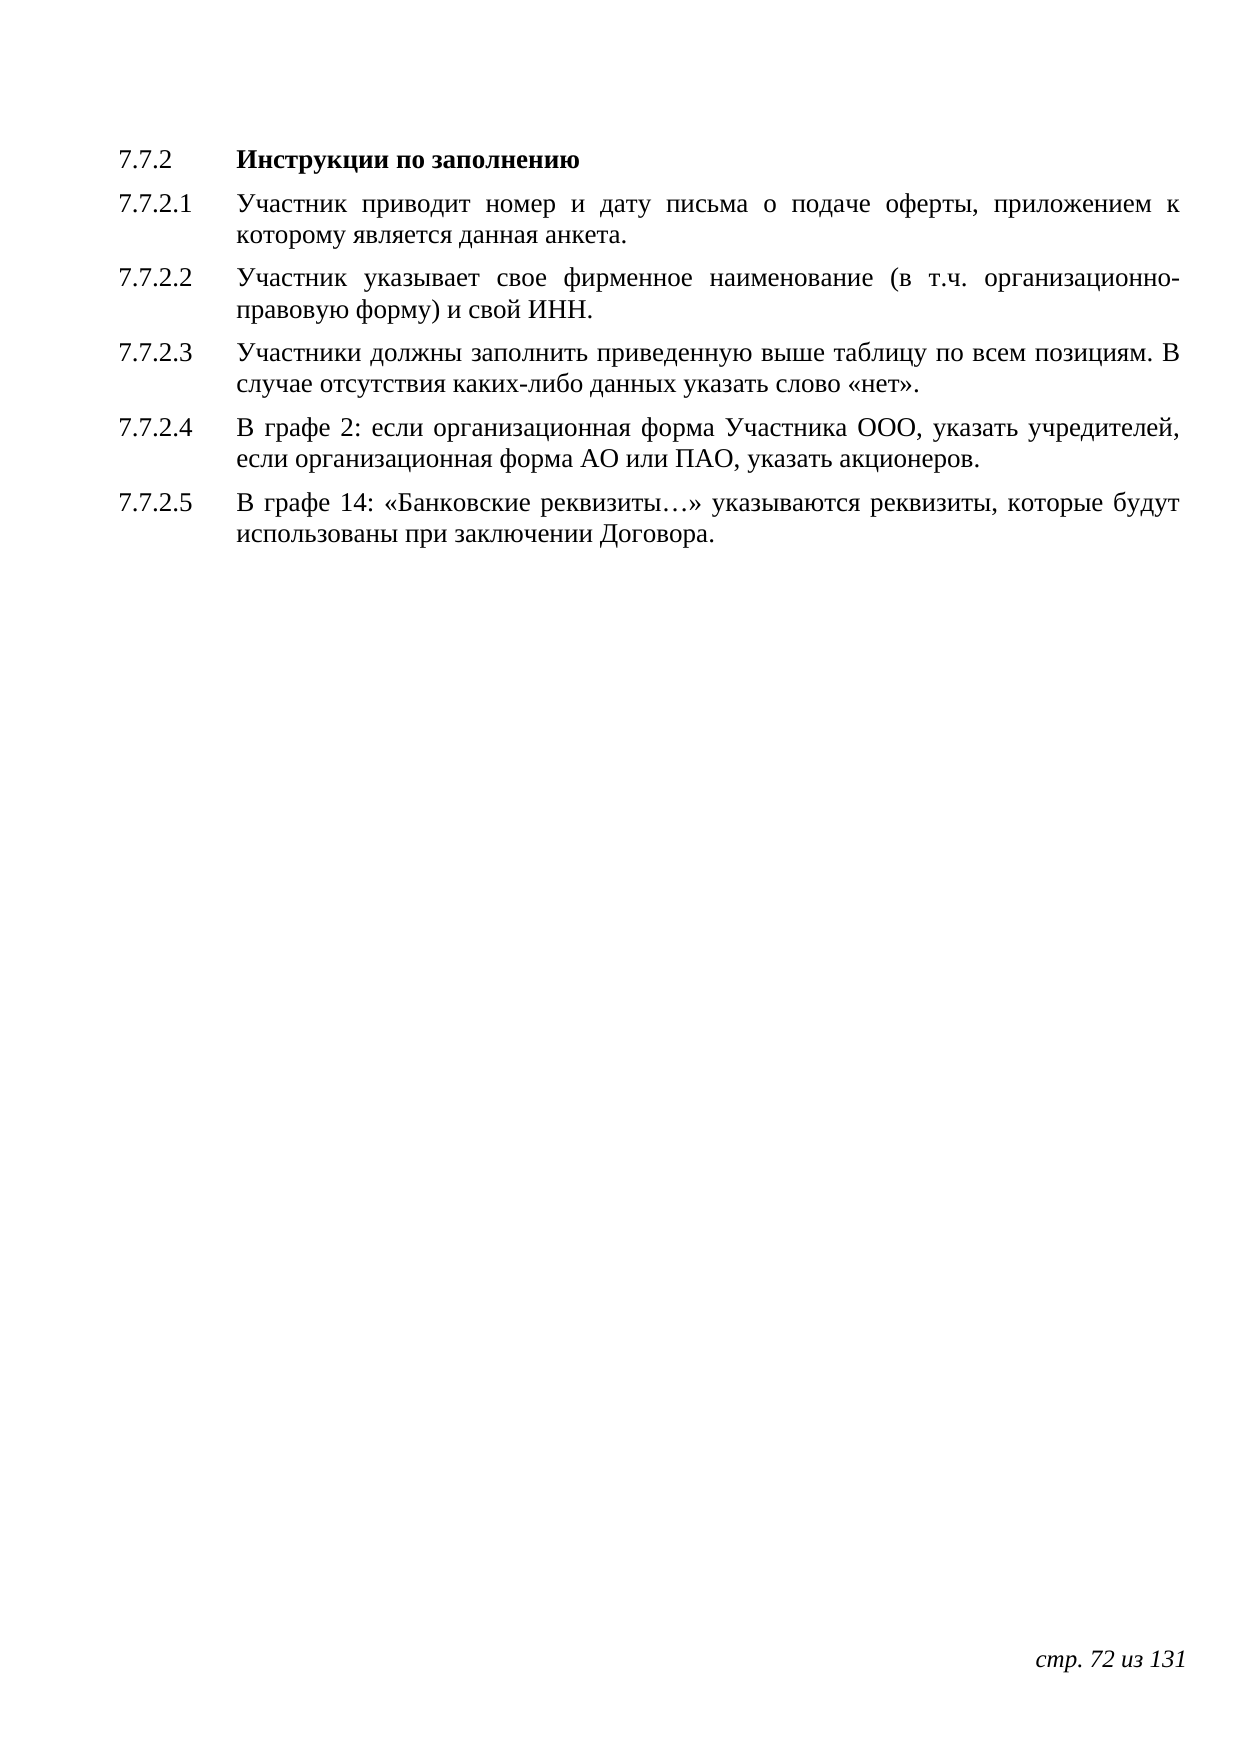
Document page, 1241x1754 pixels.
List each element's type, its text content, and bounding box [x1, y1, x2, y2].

text В графе 14: «Банковские реквизиты…» указываются реквизиты, которые будут использованы при заключении Договора. [118, 486, 1181, 548]
text Участник указывает свое фирменное наименование (в т.ч. организационно-правовую форму) и свой ИНН. [118, 262, 1181, 324]
text Участник приводит номер и дату письма о подаче оферты, приложением к которому является данная анкета. [118, 187, 1181, 249]
text Инструкции по заполнению [118, 143, 1181, 174]
text Участники должны заполнить приведенную выше таблицу по всем позициям. В случае отсутствия каких-либо данных указать слово «нет». [118, 336, 1181, 399]
text В графе 2: если организационная форма Участника ООО, указать учредителей, если организационная форма АО или ПАО, указать акционеров. [118, 411, 1181, 473]
